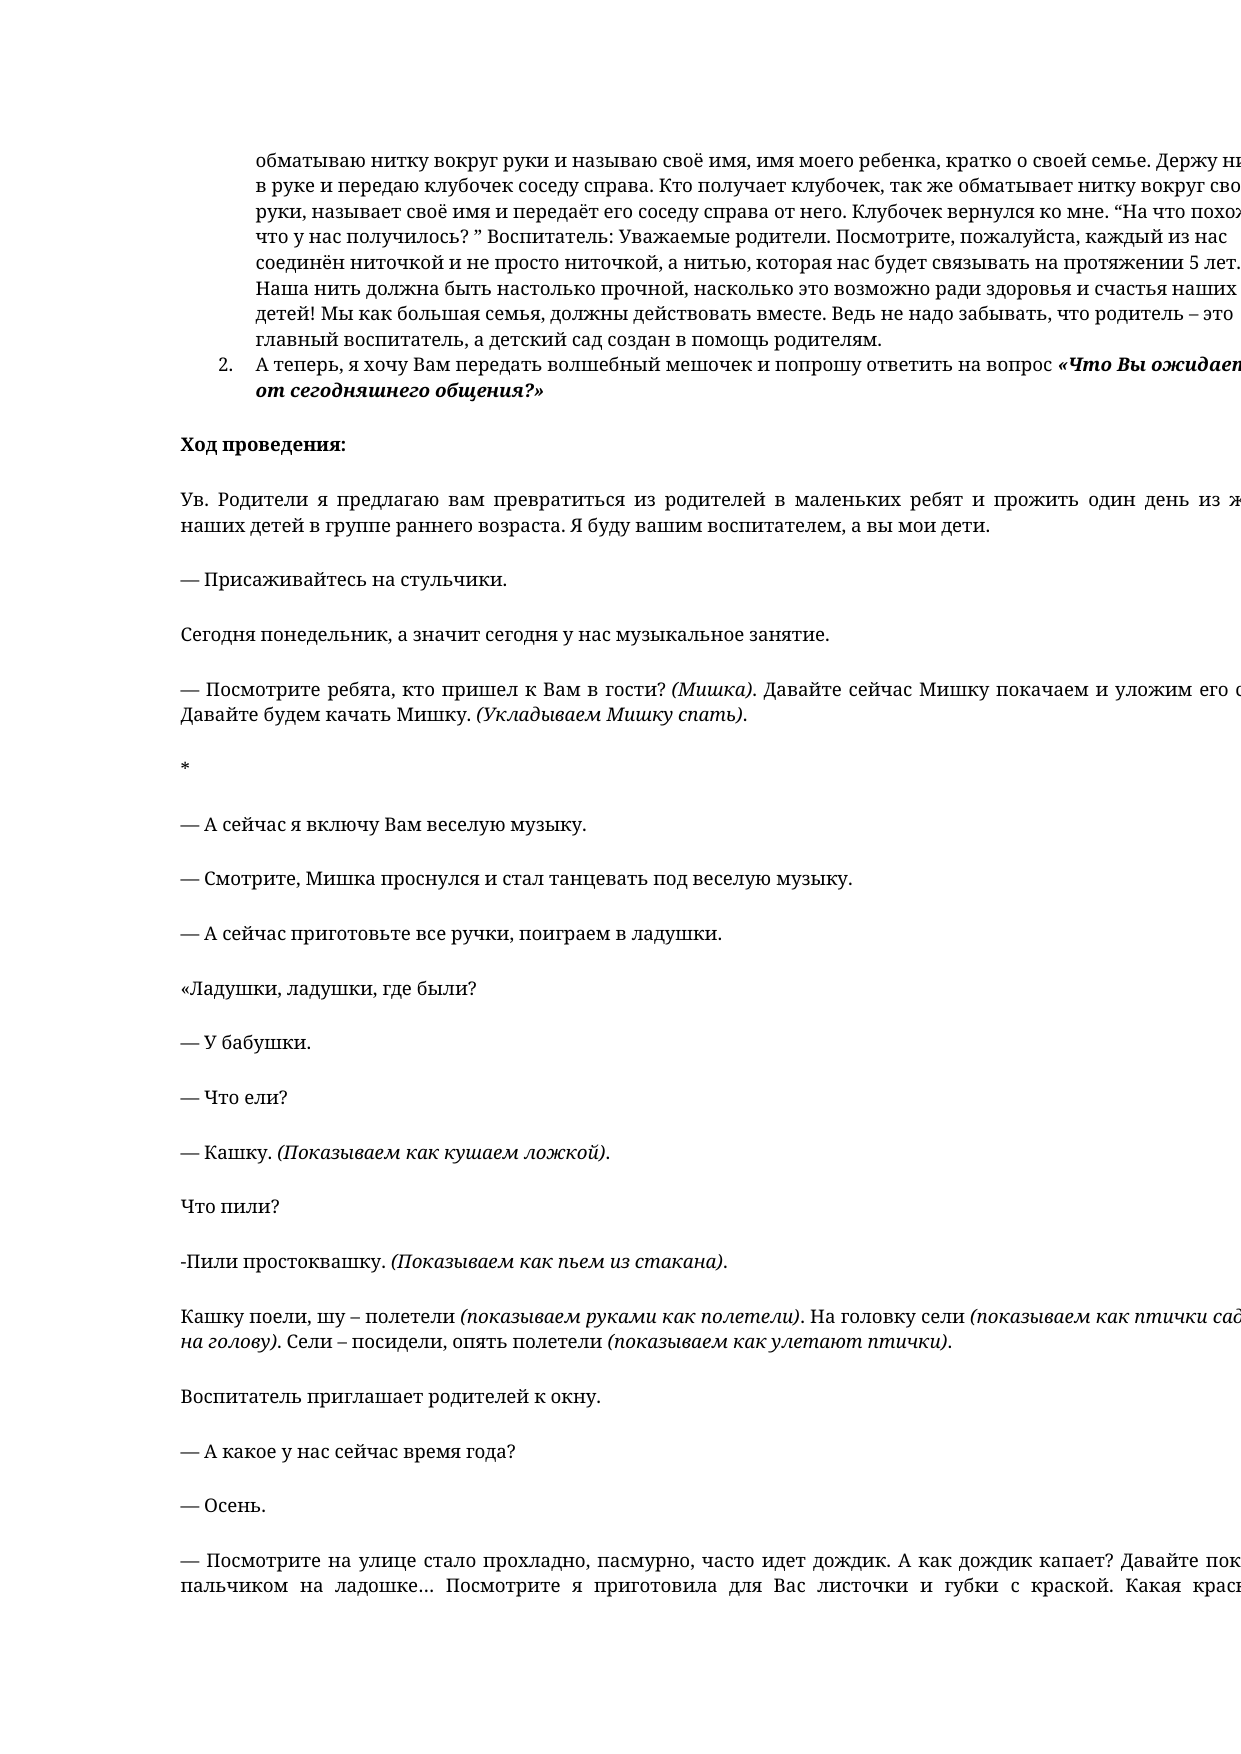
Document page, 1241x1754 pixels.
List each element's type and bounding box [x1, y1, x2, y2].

table_cell [180, 118, 1240, 1598]
